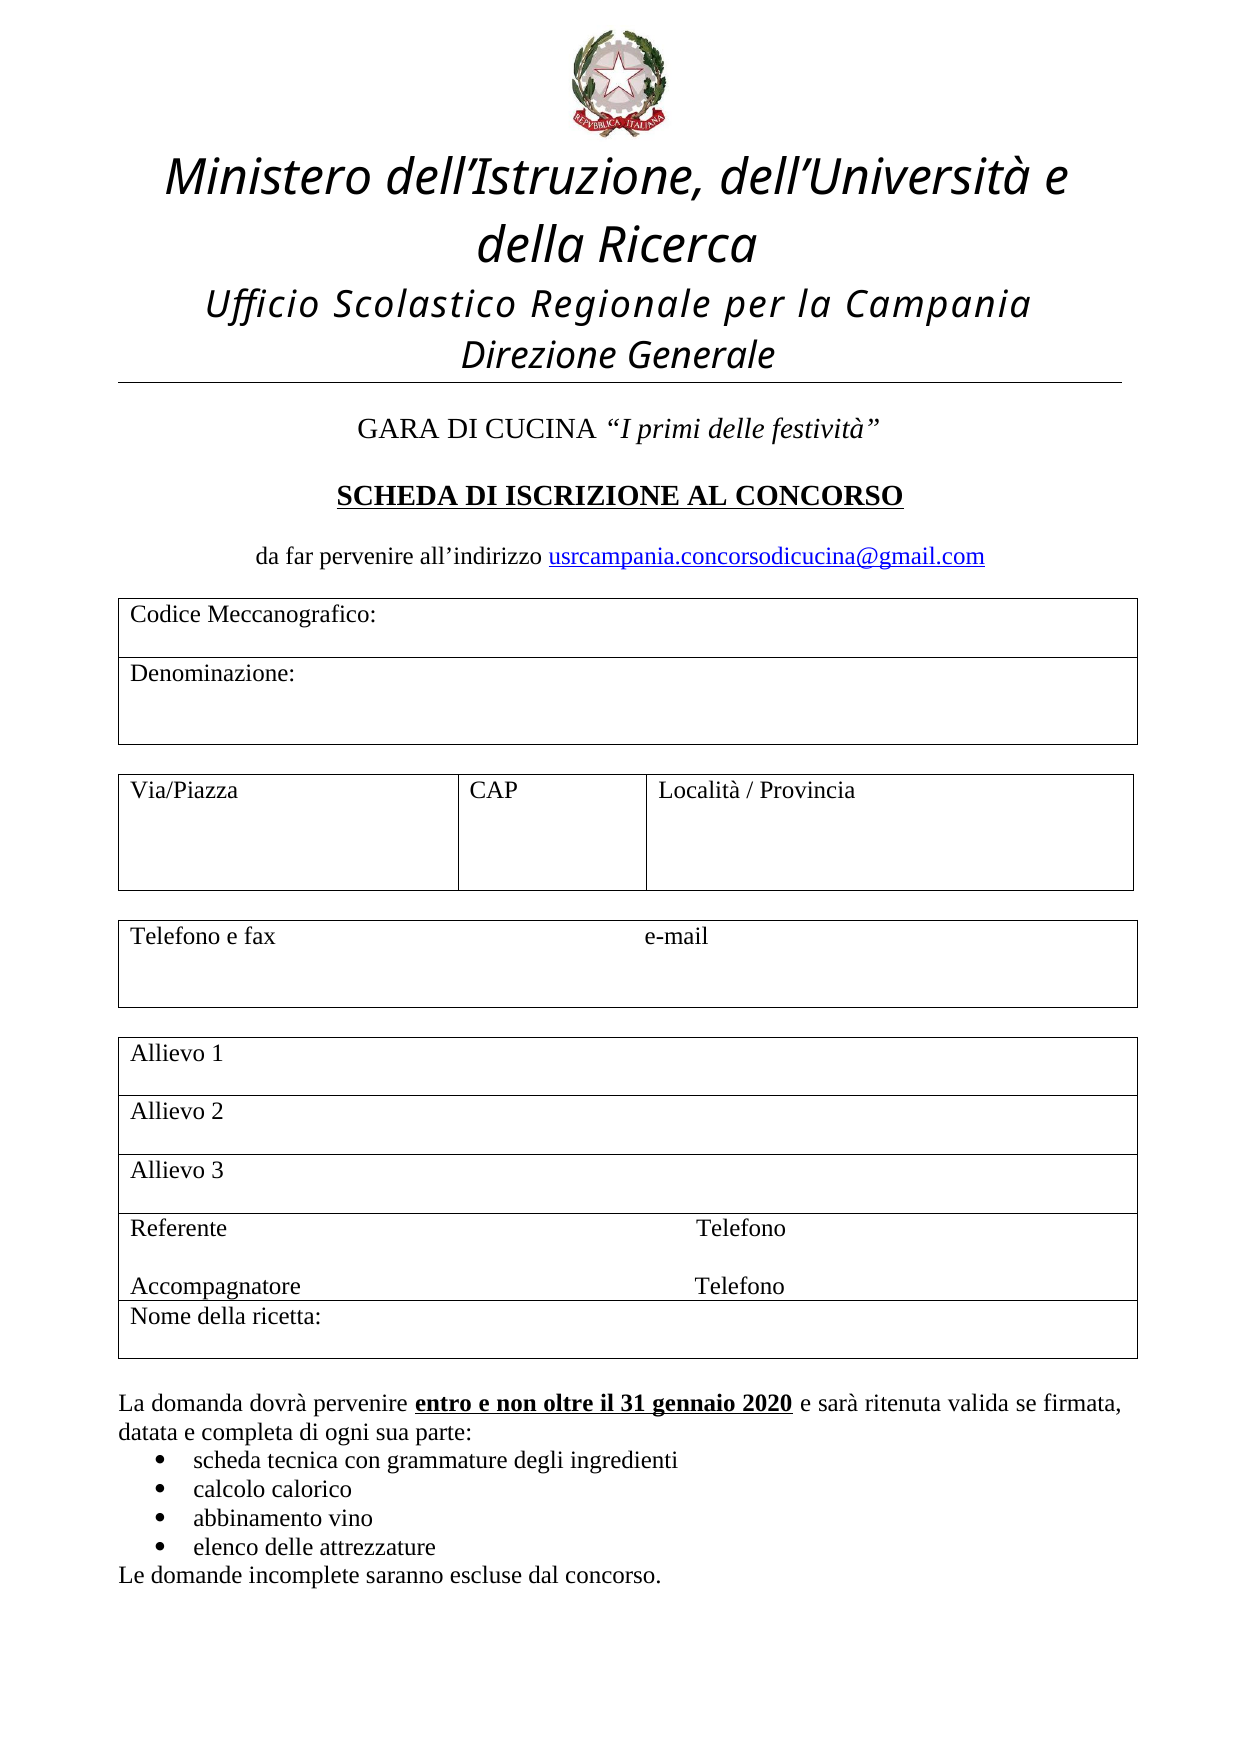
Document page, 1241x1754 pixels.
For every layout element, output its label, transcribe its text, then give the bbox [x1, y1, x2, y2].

table_cell Referente Telefono Accompagnatore Telefono [119, 1214, 1137, 1300]
table_header Codice Meccanografico: [119, 599, 1137, 657]
text SCHEDA DI ISCRIZIONE AL CONCORSO [118, 478, 1122, 512]
picture [568, 25, 672, 142]
table_header Telefono e fax e-mail [119, 921, 1137, 1007]
table_cell Allievo 2 [119, 1096, 1137, 1154]
list scheda tecnica con grammature degli ingredienti [156, 1446, 1122, 1474]
table_header Via/Piazza [119, 775, 458, 890]
table_header Allievo 1 [119, 1038, 1137, 1095]
text da far pervenire all’indirizzo usrcampania.concorsodicucina@gmail.com [118, 541, 1122, 569]
list elenco delle attrezzature [156, 1532, 1122, 1561]
text GARA DI CUCINA “I primi delle festività” [118, 411, 1122, 445]
table_cell Nome della ricetta: [119, 1301, 1137, 1358]
list calcolo calorico [156, 1474, 1122, 1503]
table_header Località / Provincia [647, 775, 1133, 890]
list abbinamento vino [156, 1503, 1122, 1532]
text La domanda dovrà pervenire entro e non oltre il 31 gennaio 2020 e sarà ritenuta valida se firmata, datata e completa di ogni sua parte: [118, 1388, 1122, 1446]
text Le domande incomplete saranno escluse dal concorso. [118, 1561, 1122, 1589]
table_header CAP [459, 775, 646, 890]
table_cell Allievo 3 [119, 1155, 1137, 1212]
table_cell Denominazione: [119, 658, 1137, 744]
